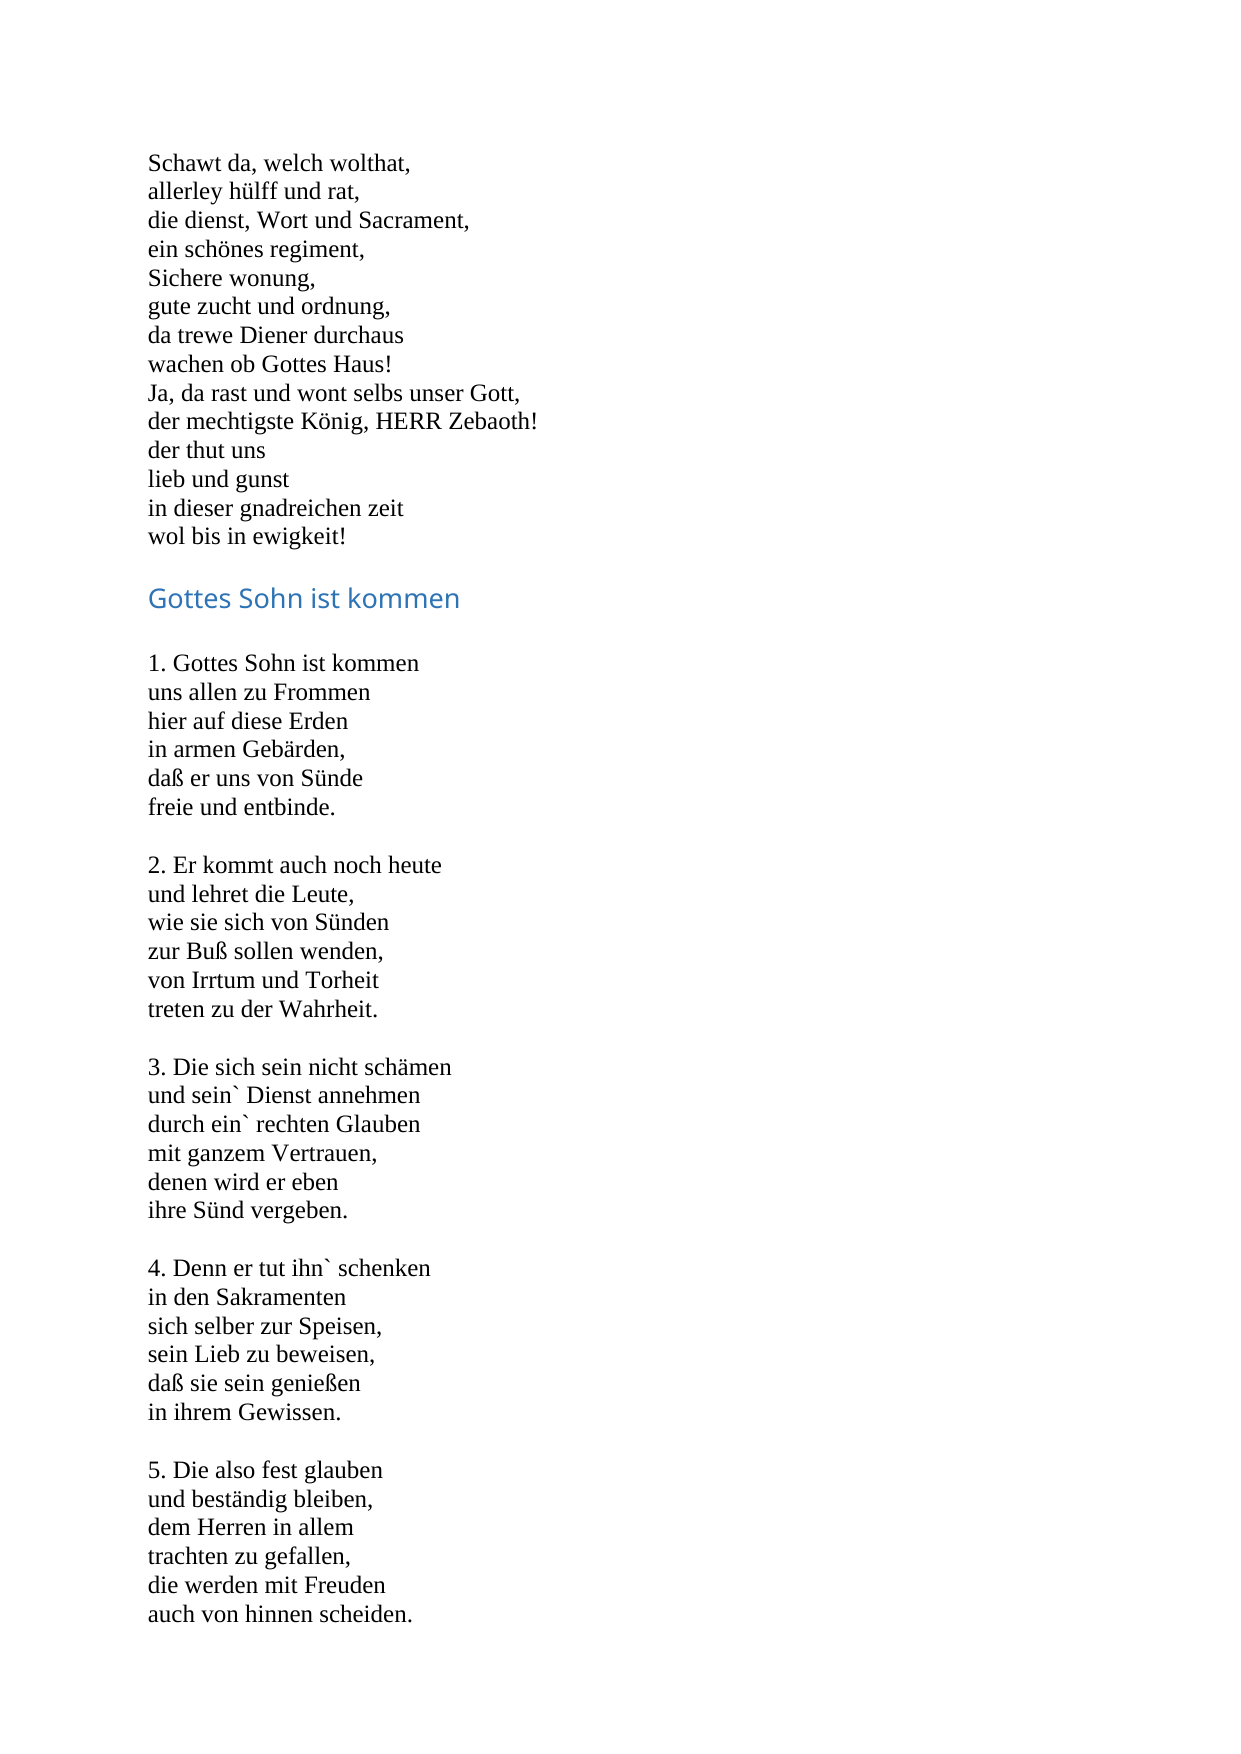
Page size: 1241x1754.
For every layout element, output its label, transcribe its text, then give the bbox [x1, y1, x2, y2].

subtitle Gottes Sohn ist kommen [148, 579, 1093, 616]
text 5. Die also fest glauben und beständig bleiben, dem Herren in allem trachten zu gefallen, die werden mit Freuden auch von hinnen scheiden. [148, 1455, 1093, 1627]
text 4. Denn er tut ihn` schenken in den Sakramenten sich selber zur Speisen, sein Lieb zu beweisen, daß sie sein genießen in ihrem Gewissen. [148, 1253, 1093, 1426]
text Schawt da, welch wolthat, allerley hülff und rat, die dienst, Wort und Sacrament, ein schönes regiment, Sichere wonung, gute zucht und ordnung, da trewe Diener durchaus wachen ob Gottes Haus! Ja, da rast und wont selbs unser Gott, der mechtigste König, HERR Zebaoth! der thut uns lieb und gunst in dieser gnadreichen zeit wol bis in ewigkeit! [148, 148, 1093, 550]
text 1. Gottes Sohn ist kommen uns allen zu Frommen hier auf diese Erden in armen Gebärden, daß er uns von Sünde freie und entbinde. [148, 648, 1093, 821]
text 3. Die sich sein nicht schämen und sein` Dienst annehmen durch ein` rechten Glauben mit ganzem Vertrauen, denen wird er eben ihre Sünd vergeben. [148, 1052, 1093, 1224]
text 2. Er kommt auch noch heute und lehret die Leute, wie sie sich von Sünden zur Buß sollen wenden, von Irrtum und Torheit treten zu der Wahrheit. [148, 850, 1093, 1022]
